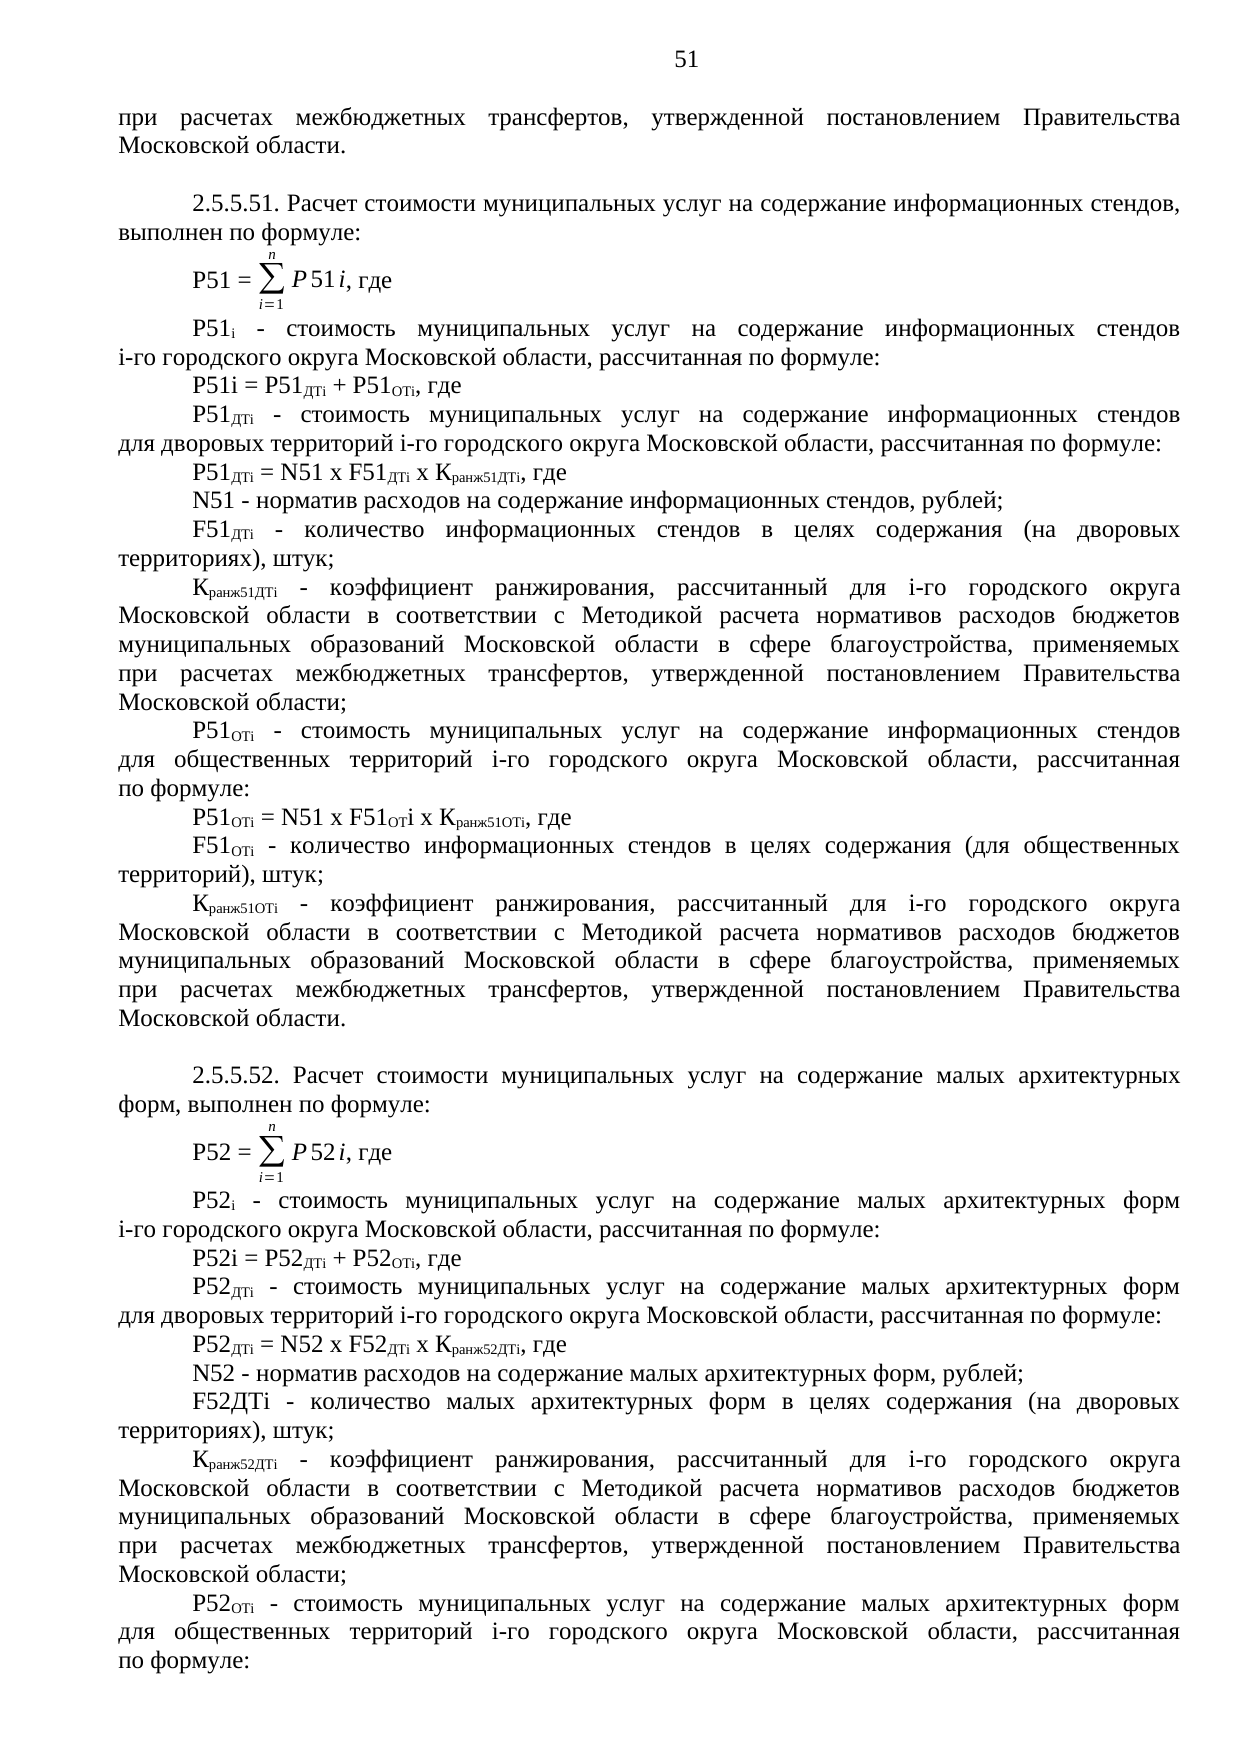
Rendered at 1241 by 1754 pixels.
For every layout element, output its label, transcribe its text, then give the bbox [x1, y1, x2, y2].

text P52ДТi - стоимость муниципальных услуг на содержание малых архитектурных форм для дворовых территорий i-го городского округа Московской области, рассчитанная по формуле: [118, 1271, 1181, 1329]
text Кранж52ДТi - коэффициент ранжирования, рассчитанный для i-го городского округа Московской области в соответствии с Методикой расчета нормативов расходов бюджетов муниципальных образований Московской области в сфере благоустройства, применяемых при расчетах межбюджетных трансфертов, утвержденной постановлением Правительства Московской области; [118, 1444, 1181, 1588]
text P52i - стоимость муниципальных услуг на содержание малых архитектурных форм i-го городского округа Московской области, рассчитанная по формуле: [118, 1185, 1181, 1243]
text P51ОТi = N51 x F51ОТi x Кранж51ОТi, где [118, 802, 1181, 830]
text P51ОТi - стоимость муниципальных услуг на содержание информационных стендов для общественных территорий i-го городского округа Московской области, рассчитанная по формуле: [118, 715, 1181, 802]
text N51 - норматив расходов на содержание информационных стендов, рублей; [118, 485, 1181, 514]
text N52 - норматив расходов на содержание малых архитектурных форм, рублей; [118, 1358, 1181, 1386]
text Кранж51ОТi - коэффициент ранжирования, рассчитанный для i-го городского округа Московской области в соответствии с Методикой расчета нормативов расходов бюджетов муниципальных образований Московской области в сфере благоустройства, применяемых при расчетах межбюджетных трансфертов, утвержденной постановлением Правительства Московской области. [118, 888, 1181, 1032]
text F51ОТi - количество информационных стендов в целях содержания (для общественных территорий), штук; [118, 830, 1181, 888]
text P52ОТi - стоимость муниципальных услуг на содержание малых архитектурных форм для общественных территорий i-го городского округа Московской области, рассчитанная по формуле: [118, 1588, 1181, 1674]
text 2.5.5.51. Расчет стоимости муниципальных услуг на содержание информационных стендов, выполнен по формуле: [118, 188, 1181, 246]
text 2.5.5.52. Расчет стоимости муниципальных услуг на содержание малых архитектурных форм, выполнен по формуле: [118, 1060, 1181, 1118]
text Кранж51ДТi - коэффициент ранжирования, рассчитанный для i-го городского округа Московской области в соответствии с Методикой расчета нормативов расходов бюджетов муниципальных образований Московской области в сфере благоустройства, применяемых при расчетах межбюджетных трансфертов, утвержденной постановлением Правительства Московской области; [118, 572, 1181, 715]
text P51ДТi - стоимость муниципальных услуг на содержание информационных стендов для дворовых территорий i-го городского округа Московской области, рассчитанная по формуле: [118, 399, 1181, 457]
text P52ДТi = N52 x F52ДТi x Кранж52ДТi, где [118, 1329, 1181, 1358]
text P52 = , где [118, 1118, 1181, 1185]
text F52ДТi - количество малых архитектурных форм в целях содержания (на дворовых территориях), штук; [118, 1386, 1181, 1444]
text P51i - стоимость муниципальных услуг на содержание информационных стендов i-го городского округа Московской области, рассчитанная по формуле: [118, 313, 1181, 370]
text F51ДТi - количество информационных стендов в целях содержания (на дворовых территориях), штук; [118, 514, 1181, 572]
text P51ДТi = N51 x F51ДТi x Кранж51ДТi, где [118, 457, 1181, 485]
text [118, 102, 1181, 159]
text P51 = , где [118, 246, 1181, 313]
text P51i = P51ДТi + P51ОТi, где [118, 370, 1181, 399]
text P52i = P52ДТi + P52ОТi, где [118, 1243, 1181, 1271]
